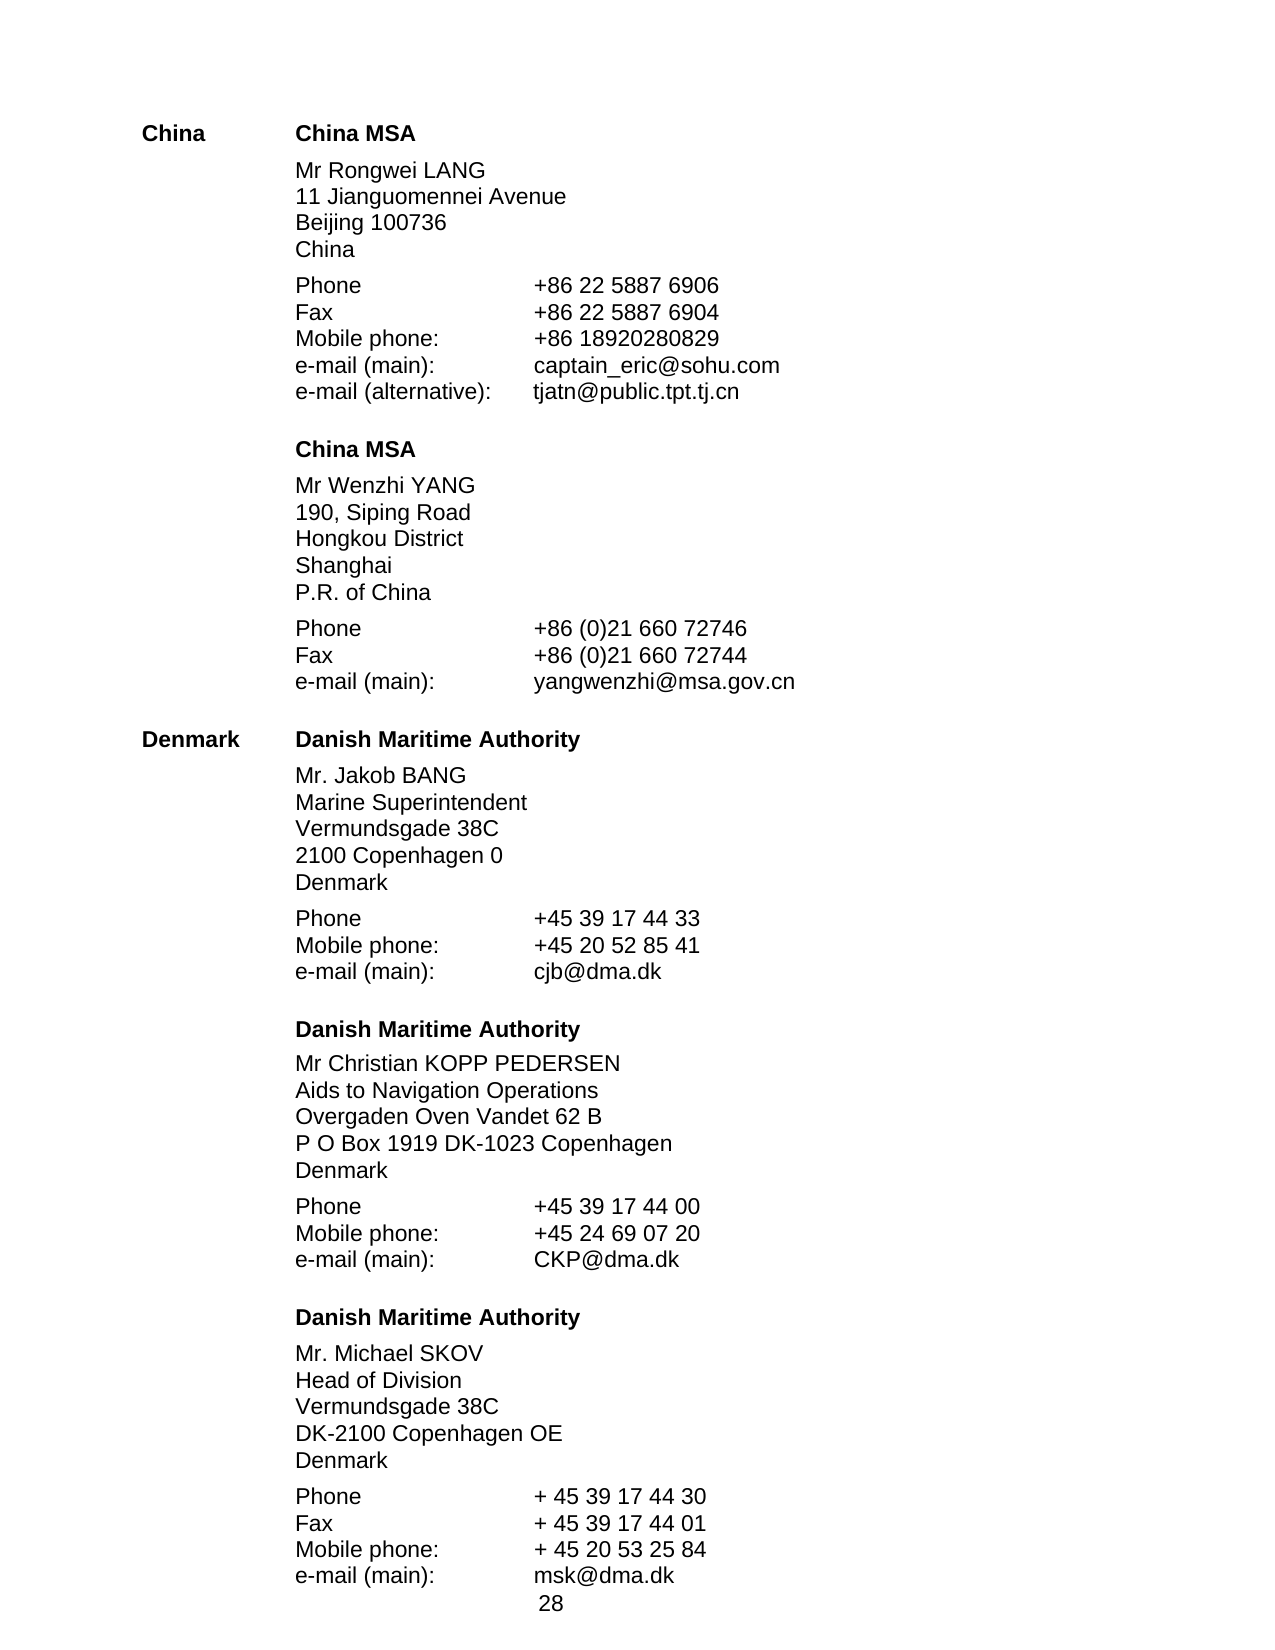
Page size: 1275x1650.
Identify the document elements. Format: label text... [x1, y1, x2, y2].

text Denmark Danish Maritime Authority [118, 726, 1157, 752]
text Phone + 45 39 17 44 30 [118, 1483, 1157, 1510]
text Phone +86 (0)21 660 72746 [118, 615, 1157, 642]
text e-mail (main): CKP@dma.dk [118, 1246, 1157, 1272]
text e-mail (alternative): tjatn@public.tpt.tj.cn [118, 378, 1157, 404]
text Phone +45 39 17 44 00 [118, 1193, 1157, 1220]
text P.R. of China [118, 578, 1157, 605]
text Mr Wenzhi YANG [118, 472, 1157, 499]
text e-mail (main): yangwenzhi@msa.gov.cn [118, 668, 1157, 694]
text Denmark [118, 1157, 1157, 1183]
text Danish Maritime Authority [118, 1016, 1157, 1042]
text Phone +45 39 17 44 33 [118, 905, 1157, 932]
text Head of Division [118, 1367, 1157, 1393]
text Mobile phone: +45 24 69 07 20 [118, 1220, 1157, 1246]
text China MSA [118, 436, 1157, 462]
text Hongkou District [118, 525, 1157, 551]
text Marine Superintendent [118, 789, 1157, 815]
text Vermundsgade 38C [118, 1393, 1157, 1419]
text e-mail (main): captain_eric@sohu.com [118, 352, 1157, 378]
text Fax + 45 39 17 44 01 [118, 1510, 1157, 1536]
text Aids to Navigation Operations [118, 1077, 1157, 1103]
text Fax +86 22 5887 6904 [118, 299, 1157, 325]
text Mr Christian KOPP PEDERSEN [118, 1050, 1157, 1077]
text 2100 Copenhagen 0 [118, 842, 1157, 868]
text Mobile phone: +86 18920280829 [118, 325, 1157, 352]
text Mobile phone: + 45 20 53 25 84 [118, 1536, 1157, 1562]
text DK-2100 Copenhagen OE [118, 1420, 1157, 1447]
text Danish Maritime Authority [118, 1304, 1157, 1330]
text China [118, 236, 1157, 262]
text China China MSA [118, 120, 1157, 146]
text e-mail (main): cjb@dma.dk [118, 958, 1157, 984]
text Phone +86 22 5887 6906 [118, 272, 1157, 299]
text Fax +86 (0)21 660 72744 [118, 642, 1157, 668]
text 190, Siping Road [118, 499, 1157, 525]
text Mr. Michael SKOV [118, 1340, 1157, 1367]
text Mobile phone: +45 20 52 85 41 [118, 932, 1157, 958]
text Shanghai [118, 552, 1157, 578]
text Mr Rongwei LANG [118, 157, 1157, 183]
text Overgaden Oven Vandet 62 B [118, 1103, 1157, 1129]
text Mr. Jakob BANG [118, 762, 1157, 789]
text 11 Jianguomennei Avenue [118, 183, 1157, 209]
text Denmark [118, 868, 1157, 895]
text P O Box 1919 DK-1023 Copenhagen [118, 1130, 1157, 1157]
text Denmark [118, 1447, 1157, 1473]
text e-mail (main): msk@dma.dk [118, 1562, 1157, 1589]
text Vermundsgade 38C [118, 815, 1157, 841]
text Beijing 100736 [118, 209, 1157, 236]
